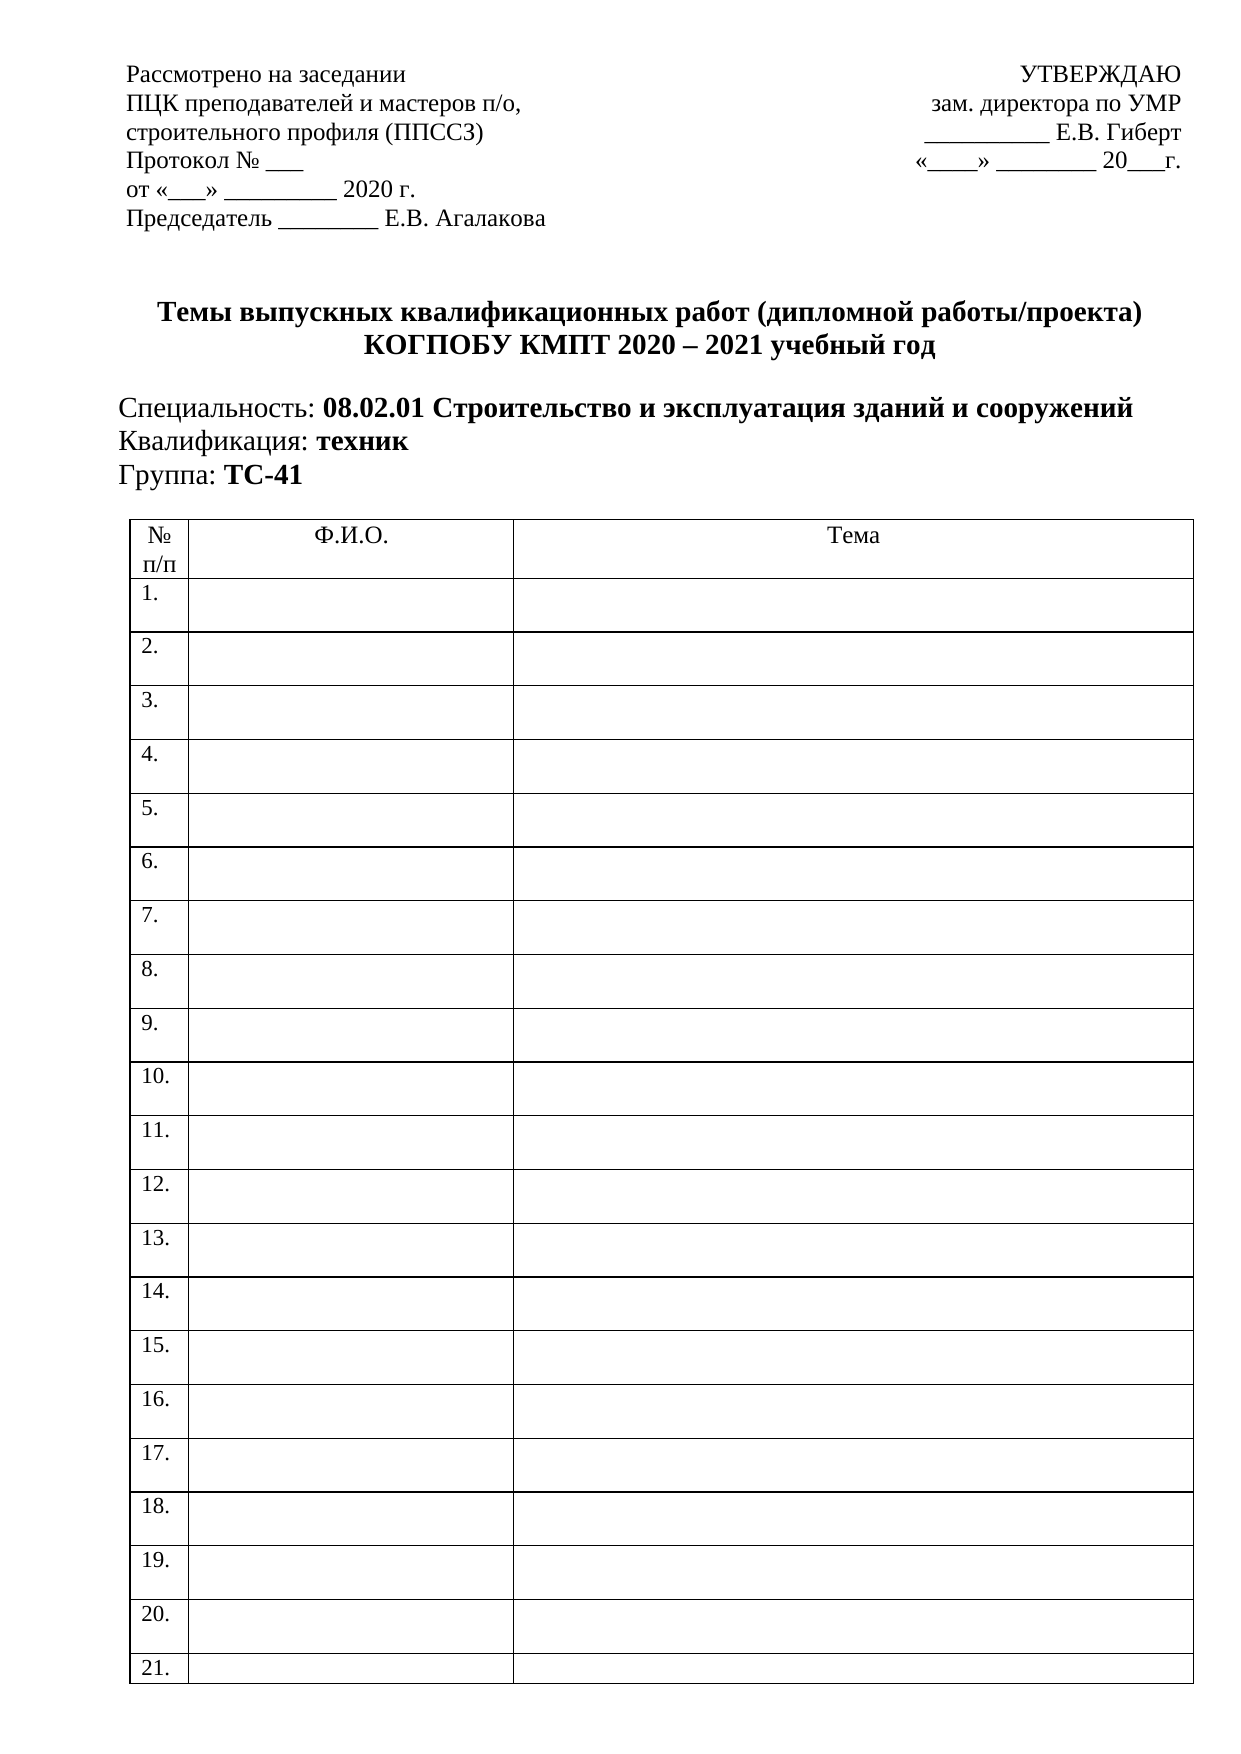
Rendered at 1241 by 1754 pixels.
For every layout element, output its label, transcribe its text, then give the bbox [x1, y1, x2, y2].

table_cell [514, 1063, 1193, 1115]
table_cell [189, 1600, 513, 1653]
table_cell [131, 740, 188, 793]
table_header УТВЕРЖДАЮ зам. директора по УМР __________ Е.В. Гиберт «____» ________ 20___г. [676, 59, 1192, 260]
table_cell [189, 794, 513, 846]
table_cell [131, 1170, 188, 1223]
table_cell [189, 1224, 513, 1276]
table_cell [131, 1331, 188, 1384]
table_cell [189, 1385, 513, 1438]
table_cell [514, 1654, 1193, 1682]
table_cell [131, 1063, 188, 1115]
table_cell [514, 579, 1193, 631]
table_cell [189, 955, 513, 1008]
table_header Ф.И.О. [189, 520, 513, 578]
table_cell [514, 1331, 1193, 1384]
table_cell [514, 1385, 1193, 1438]
table_cell [189, 686, 513, 739]
table_cell [131, 901, 188, 954]
table_cell [514, 848, 1193, 900]
table_cell [189, 1493, 513, 1545]
table_cell [514, 794, 1193, 846]
text Квалификация: техник [118, 423, 1181, 457]
table_cell [514, 1600, 1193, 1653]
table_cell [131, 1224, 188, 1276]
table_cell [189, 1170, 513, 1223]
table_cell [131, 1439, 188, 1491]
table_cell [131, 579, 188, 631]
text Специальность: 08.02.01 Строительство и эксплуатация зданий и сооружений [118, 390, 1181, 423]
table_cell [514, 1546, 1193, 1599]
table_cell [189, 1009, 513, 1061]
table_cell [189, 1331, 513, 1384]
text Темы выпускных квалификационных работ (дипломной работы/проекта) [118, 294, 1181, 327]
table_cell [514, 1116, 1193, 1169]
table_cell [189, 1654, 513, 1682]
table_cell [131, 1654, 188, 1682]
table_header Рассмотрено на заседании ПЦК преподавателей и мастеров п/о, строительного профиля (ППССЗ) Протокол № ___ от «___» _________ 2020 г. Председатель ________ Е.В. Агалакова [115, 59, 676, 260]
table_cell [131, 1385, 188, 1438]
table_cell [131, 794, 188, 846]
table_cell [189, 1116, 513, 1169]
table_cell [189, 579, 513, 631]
table_cell [189, 848, 513, 900]
table_cell [514, 955, 1193, 1008]
table_cell [131, 1278, 188, 1330]
table_cell [514, 1278, 1193, 1330]
table_header Тема [514, 520, 1193, 578]
table_cell [131, 633, 188, 685]
table_cell [131, 1493, 188, 1545]
table_cell [514, 740, 1193, 793]
table_cell [514, 901, 1193, 954]
table_cell [189, 901, 513, 954]
table_cell [514, 1439, 1193, 1491]
table_cell [189, 740, 513, 793]
table_cell [131, 686, 188, 739]
table_cell [131, 1009, 188, 1061]
table_cell [131, 848, 188, 900]
text Группа: ТС-41 [118, 457, 1181, 490]
table_cell [189, 633, 513, 685]
table_cell [189, 1439, 513, 1491]
table_cell [131, 1116, 188, 1169]
text КОГПОБУ КМПТ 2020 – 2021 учебный год [118, 327, 1181, 361]
table_cell [514, 1170, 1193, 1223]
table_cell [514, 1493, 1193, 1545]
table_cell [131, 955, 188, 1008]
table_cell [189, 1063, 513, 1115]
table_cell [514, 686, 1193, 739]
table_header № п/п [131, 520, 188, 578]
table_cell [131, 1546, 188, 1599]
table_cell [189, 1278, 513, 1330]
table_cell [514, 1009, 1193, 1061]
table_cell [514, 633, 1193, 685]
table_cell [131, 1600, 188, 1653]
table_cell [189, 1546, 513, 1599]
table_cell [514, 1224, 1193, 1276]
